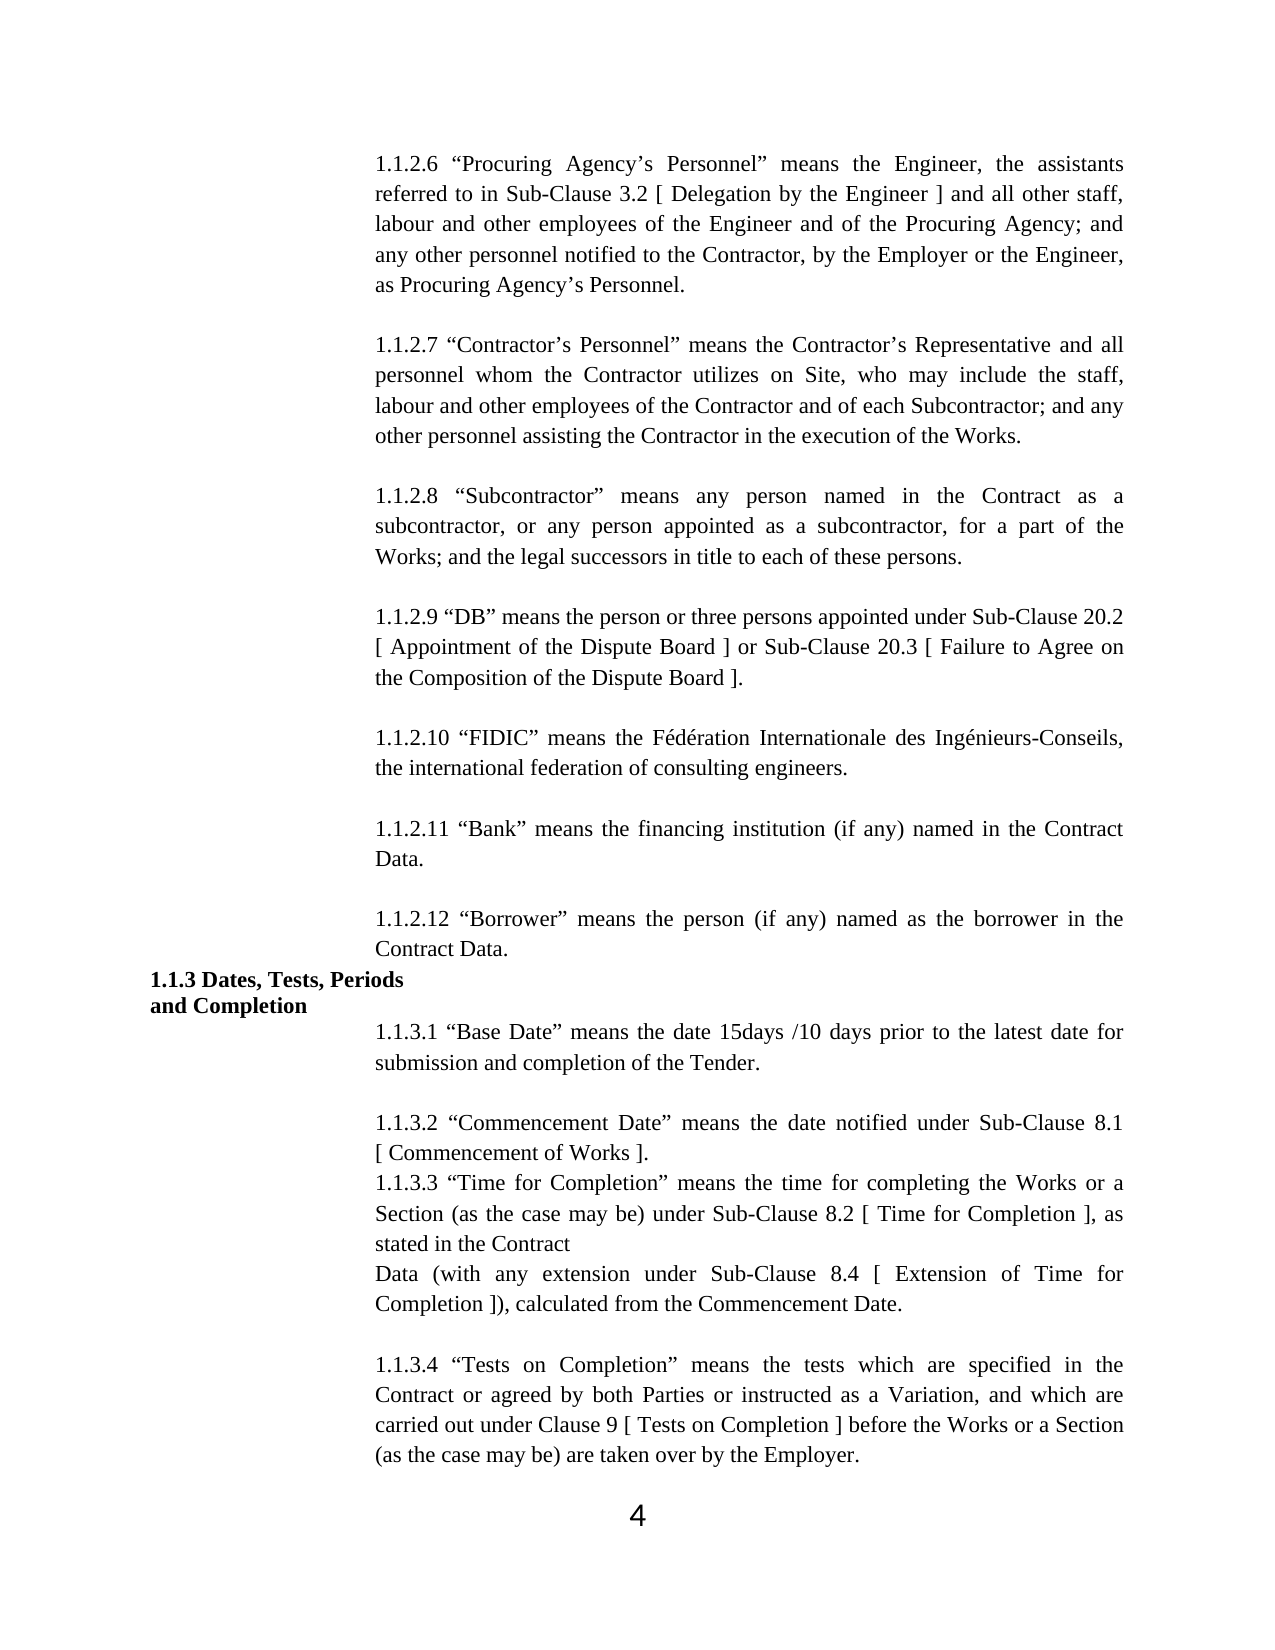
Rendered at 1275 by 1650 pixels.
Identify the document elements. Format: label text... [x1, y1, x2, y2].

text 1.1.2.12 “Borrower” means the person (if any) named as the borrower in the Contract Data. [375, 905, 1125, 962]
text 1.1.3 Dates, Tests, Periods [150, 966, 1125, 992]
text 1.1.3.2 “Commencement Date” means the date notified under Sub-Clause 8.1 [ Commencement of Works ]. [375, 1109, 1125, 1166]
text 1.1.2.7 “Contractor’s Personnel” means the Contractor’s Representative and all personnel whom the Contractor utilizes on Site, who may include the staff, labour and other employees of the Contractor and of each Subcontractor; and any other personnel assisting the Contractor in the execution of the Works. [375, 331, 1125, 448]
text 1.1.2.8 “Subcontractor” means any person named in the Contract as a subcontractor, or any person appointed as a subcontractor, for a part of the Works; and the legal successors in title to each of these persons. [375, 482, 1125, 569]
text 1.1.2.11 “Bank” means the financing institution (if any) named in the Contract Data. [375, 814, 1125, 871]
text 1.1.3.4 “Tests on Completion” means the tests which are specified in the Contract or agreed by both Parties or instructed as a Variation, and which are carried out under Clause 9 [ Tests on Completion ] before the Works or a Section (as the case may be) are taken over by the Employer. [375, 1351, 1125, 1468]
text 1.1.2.9 “DB” means the person or three persons appointed under Sub-Clause 20.2 [ Appointment of the Dispute Board ] or Sub-Clause 20.3 [ Failure to Agree on the Composition of the Dispute Board ]. [375, 603, 1125, 690]
text 1.1.2.6 “Procuring Agency’s Personnel” means the Engineer, the assistants referred to in Sub-Clause 3.2 [ Delegation by the Engineer ] and all other staff, labour and other employees of the Engineer and of the Procuring Agency; and any other personnel notified to the Contractor, by the Employer or the Engineer, as Procuring Agency’s Personnel. [375, 150, 1125, 297]
text and Completion [150, 992, 1125, 1018]
text 1.1.3.3 “Time for Completion” means the time for completing the Works or a Section (as the case may be) under Sub-Clause 8.2 [ Time for Completion ], as stated in the Contract [375, 1169, 1125, 1256]
text Data (with any extension under Sub-Clause 8.4 [ Extension of Time for Completion ]), calculated from the Commencement Date. [375, 1260, 1125, 1317]
text 1.1.3.1 “Base Date” means the date 15days /10 days prior to the latest date for submission and completion of the Tender. [375, 1018, 1125, 1075]
text 1.1.2.10 “FIDIC” means the Fédération Internationale des Ingénieurs-Conseils, the international federation of consulting engineers. [375, 724, 1125, 781]
